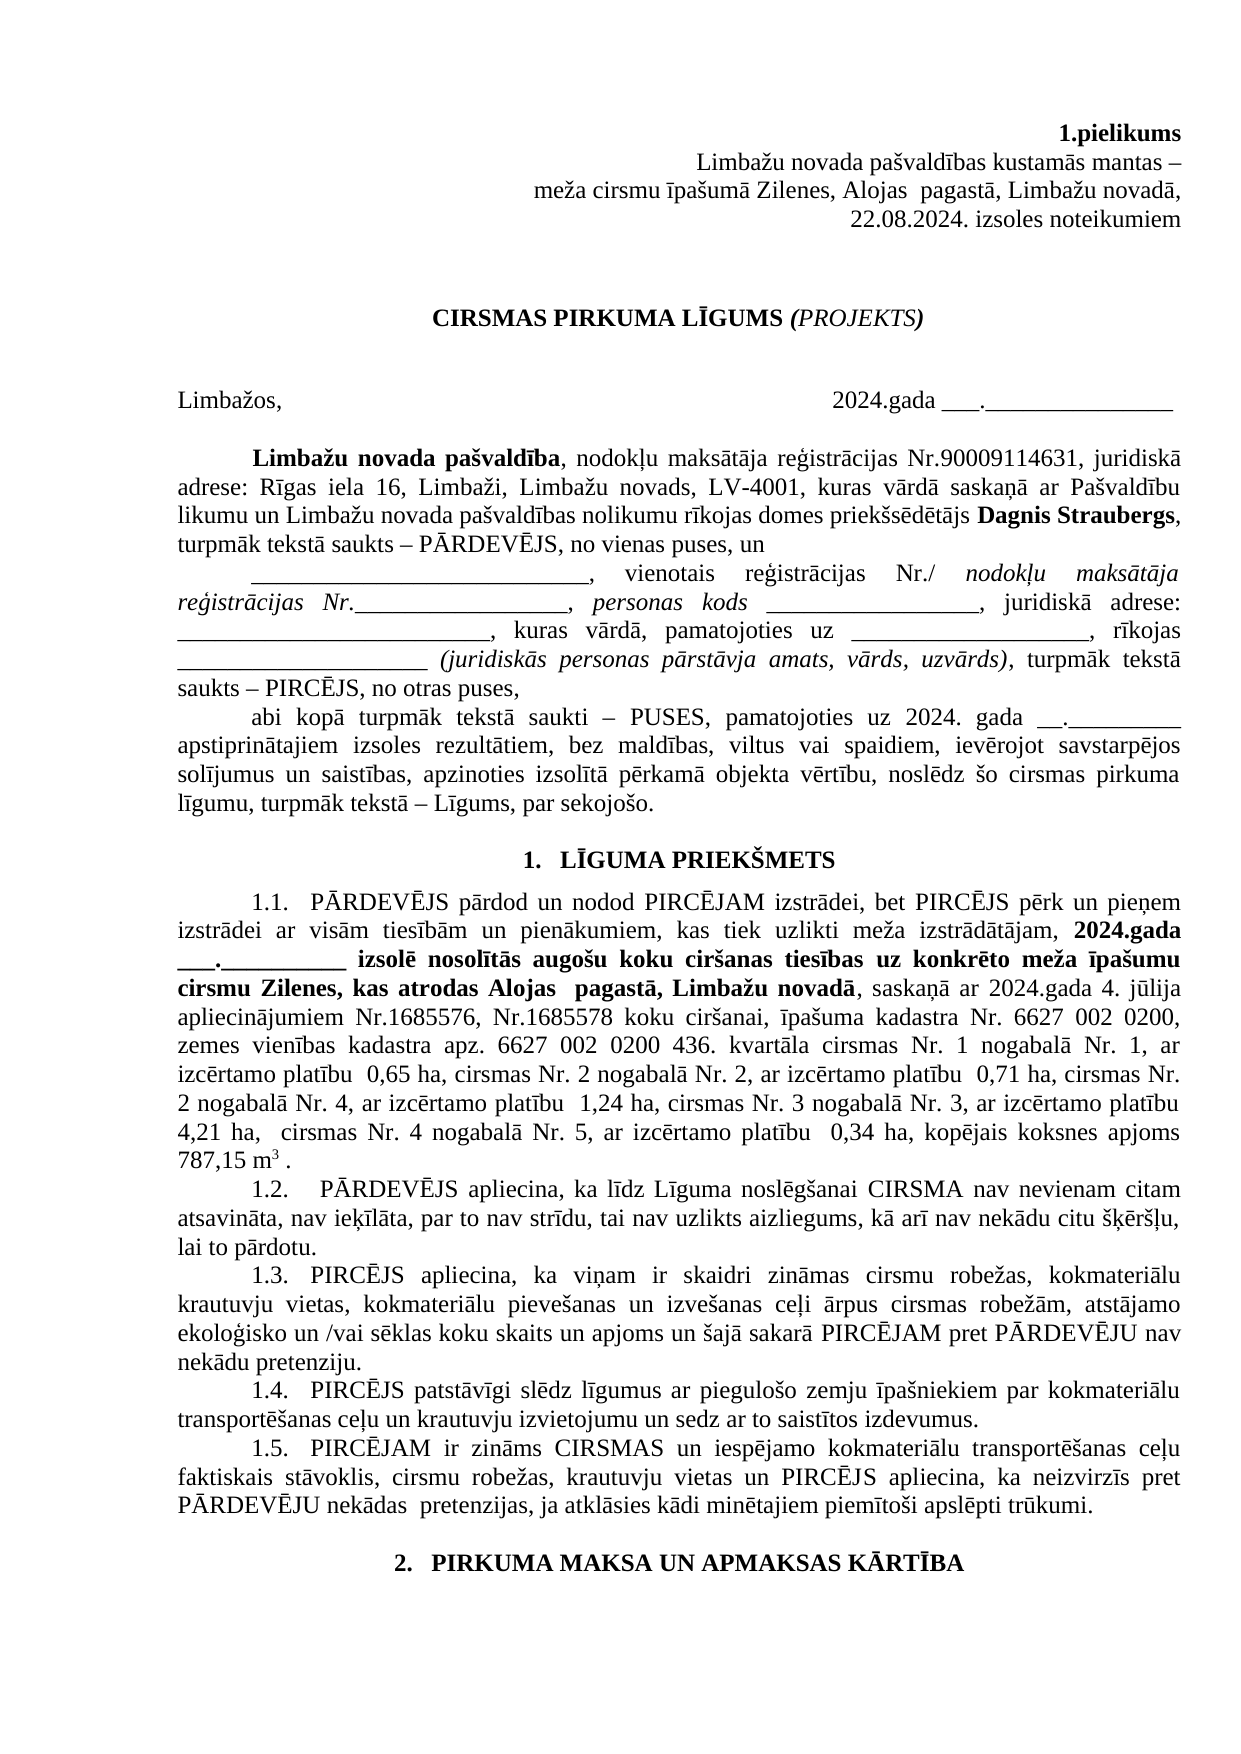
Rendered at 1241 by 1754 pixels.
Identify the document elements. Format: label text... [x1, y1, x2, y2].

list PĀRDEVĒJS apliecina, ka līdz Līguma noslēgšanai CIRSMA nav nevienam citam atsavināta, nav ieķīlāta, par to nav strīdu, tai nav uzlikts aizliegums, kā arī nav nekādu citu šķēršļu, lai to pārdotu. [177, 1174, 1181, 1261]
list PĀRDEVĒJS pārdod un nodod PIRCĒJAM izstrādei, bet PIRCĒJS pērk un pieņem izstrādei ar visām tiesībām un pienākumiem, kas tiek uzlikti meža izstrādātājam, 2024.gada ___.__________ izsolē nosolītās augošu koku ciršanas tiesības uz konkrēto meža īpašumu cirsmu Zilenes, kas atrodas Alojas pagastā, Limbažu novadā, saskaņā ar 2024.gada 4. jūlija apliecinājumiem Nr.1685576, Nr.1685578 koku ciršanai, īpašuma kadastra Nr. 6627 002 0200, zemes vienības kadastra apz. 6627 002 0200 436. kvartāla cirsmas Nr. 1 nogabalā Nr. 1, ar izcērtamo platību 0,65 ha, cirsmas Nr. 2 nogabalā Nr. 2, ar izcērtamo platību 0,71 ha, cirsmas Nr. 2 nogabalā Nr. 4, ar izcērtamo platību 1,24 ha, cirsmas Nr. 3 nogabalā Nr. 3, ar izcērtamo platību 4,21 ha, cirsmas Nr. 4 nogabalā Nr. 5, ar izcērtamo platību 0,34 ha, kopējais koksnes apjoms 787,15 m3 . [177, 887, 1181, 1174]
text Limbažos, 2024.gada ___._______________ [177, 386, 1181, 414]
text ___________________________, vienotais reģistrācijas Nr./ nodokļu maksātāja reģistrācijas Nr._________________, personas kods _________________, juridiskā adrese: _________________________, kuras vārdā, pamatojoties uz ___________________, rīkojas ____________________ (juridiskās personas pārstāvja amats, vārds, uzvārds), turpmāk tekstā saukts – PIRCĒJS, no otras puses, [177, 558, 1181, 702]
text 1.pielikums [177, 118, 1181, 147]
text CIRSMAS Pirkuma līgums (projekts) [177, 303, 1181, 332]
list PIRCĒJS apliecina, ka viņam ir skaidri zināmas cirsmu robežas, kokmateriālu krautuvju vietas, kokmateriālu pievešanas un izvešanas ceļi ārpus cirsmas robežām, atstājamo ekoloģisko un /vai sēklas koku skaits un apjoms un šajā sakarā PIRCĒJAM pret PĀRDEVĒJU nav nekādu pretenziju. [177, 1261, 1181, 1376]
text Limbažu novada pašvaldības kustamās mantas – [177, 147, 1181, 176]
list PIRCĒJS patstāvīgi slēdz līgumus ar piegulošo zemju īpašniekiem par kokmateriālu transportēšanas ceļu un krautuvju izvietojumu un sedz ar to saistītos izdevumus. [177, 1376, 1181, 1433]
list PIRKUMA MAKSA UN APMAKSAS KĀRTĪBA [177, 1548, 1181, 1577]
list LĪGUMA PRIEKŠMETS [177, 846, 1181, 874]
text meža cirsmu īpašumā Zilenes, Alojas pagastā, Limbažu novadā, [215, 176, 1181, 204]
text abi kopā turpmāk tekstā saukti – PUSES, pamatojoties uz 2024. gada __._________ apstiprinātajiem izsoles rezultātiem, bez maldības, viltus vai spaidiem, ievērojot savstarpējos solījumus un saistības, apzinoties izsolītā pērkamā objekta vērtību, noslēdz šo cirsmas pirkuma līgumu, turpmāk tekstā – Līgums, par sekojošo. [177, 702, 1181, 817]
list PIRCĒJAM ir zināms CIRSMAS un iespējamo kokmateriālu transportēšanas ceļu faktiskais stāvoklis, cirsmu robežas, krautuvju vietas un PIRCĒJS apliecina, ka neizvirzīs pret PĀRDEVĒJU nekādas pretenzijas, ja atklāsies kādi minētajiem piemītoši apslēpti trūkumi. [177, 1433, 1181, 1519]
text Limbažu novada pašvaldība, nodokļu maksātāja reģistrācijas Nr.90009114631, juridiskā adrese: Rīgas iela 16, Limbaži, Limbažu novads, LV-4001, kuras vārdā saskaņā ar Pašvaldību likumu un Limbažu novada pašvaldības nolikumu rīkojas domes priekšsēdētājs Dagnis Straubergs, turpmāk tekstā saukts – PĀRDEVĒJS, no vienas puses, un [177, 443, 1181, 558]
text 22.08.2024. izsoles noteikumiem [177, 204, 1181, 233]
